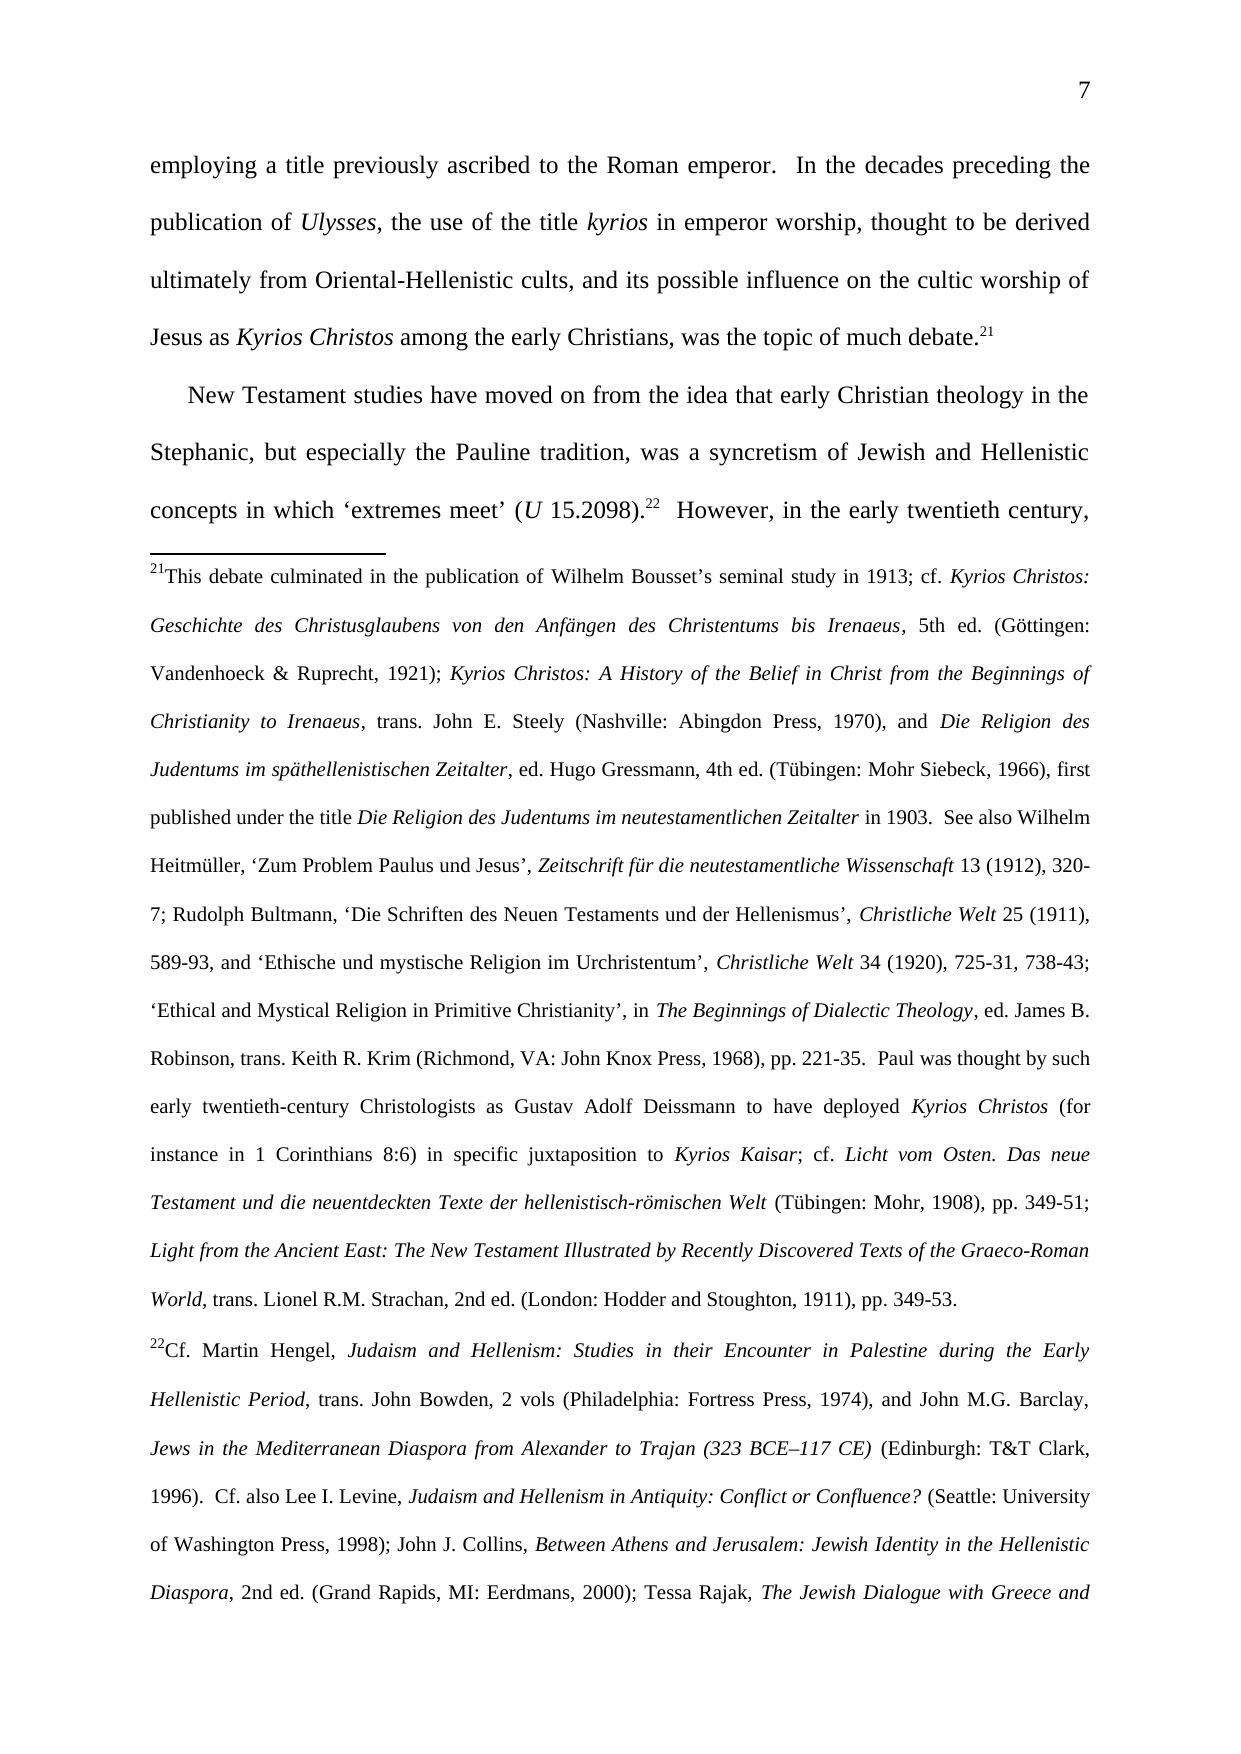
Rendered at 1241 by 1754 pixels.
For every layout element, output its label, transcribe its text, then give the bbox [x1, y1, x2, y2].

text New Testament studies have moved on from the idea that early Christian theology in the Stephanic, but especially the Pauline tradition, was a syncretism of Jewish and Hellenistic concepts in which ‘extremes meet’ (U 15.2098). However, in the early twentieth century, syncretism had a profound effect not only on those engaged in the study of Hellenistic Judaism with their ‘Clergymen’s discussions of the historicity of Jesus’ (U 9.48), but also those theosophists who ‘whom in a previous existence Egyptian priests initiated into the mysteries of karmic law’ (U 14.1168-9). Or, as the anonymous author of one of the ‘World’s Twelve Worst Books’ puts it: ‘Was Jesus a sun myth? (historic)’ (U 15.1579-80). In ‘Circe’, Lipoti Virag also questions the existence of the historical Jesus by equating him with ‘Judas Iacchia’ (U 15.2573): a type of Iacchus. Iacchus is the divine child associated with Demeter, and usually identified with the mystic Bacchus in the context of the Eleusinian Mysteries, ‘We could ate you, par Buccas, and imbabe through you’ (FW 378.2-3). The equation of Jesus and Iacchus may have been known to Joyce through the writings of the first, pseudonymous Cadet Roussel, Gérard de Nerval. However, it is also found in George Moore’s account of Æ’s discussion of the Elusinian Mysteries in Hail and Farewell, ‘“You need not be”, he said, “too disdainful of the essential worshippers of Iacchus-Iesus, better known in Dublin under the name of Christ”.’ Moreover, that ‘I.N.R.I.’ stood for Ingenio Numen Resplendet Iacchi (‘The divinity of Iacchus is resplendent with genius’) was almost as common in Hermetic circles as the mnemonic ‘Iron nails ran in’ (U 5.374) was in pious Catholic ones. Indeed, although Bloom is no theosophist, he aspires toward the ‘comparative study of religions’ (U 17.1589) in Bloomville, close to Dun Emer and the ‘folk and fishgods of Dundrum’ (U 1.366), allied to the eminently Victorian study of ‘folklore relative to various amatory and superstitious practices’ (U 17.1590), which again recalls the typical interpretation of the Grail quest as a Geschlechtsmysterium. [150, 380, 1090, 524]
text Gunkel was the principal exponent in Old Testament studies of the religionsgeschichtliche Schule (‘History of Religion School’), which emerged from the theology faculties of Göttingen, as well as those at Tübingen, Marburg, Heidelberg and Leipzig. However, there is also evidence throughout Ulysses of Joyce’s familiarity with the equally cultic approach to the New Testament adopted by the religionsgeschichtliche Schule, which ‘saw in early Christianity predominantly a syncretistic Hellenistic religion’, that was ‘strongly influenced by mystery religions and a pre-Christian Gnosis’. In addition to Stephen’s Old Testament musings, we may note MacHugh’s reference to Lord Shaftesbury’s famous motto, ἔρχου κύριε Ἰησοῦ (‘Even so, come, Lord Jesus’), which he erroneously attributes to ‘Lord Salisbury’ (U 7.511), ironically alluding to it in its Latin form. As a ‘bombastic philhellene’, what MacHugh seems to forget is the culture that produced the Christological title ‘Kyrios! Shining Word!’ (U 7.562) is not Greek in the Homeric or Classical Attic sense: it is Hebraic rather than Hellenic. Here Joyce reminds us that Greek is not the exclusive preserve of ‘the empire of the spirit’ which ‘went under with the Athenian fleets at Aegospotami’ (U 7.566-8). Rather, it is the mother tongue of Paul the Apostle and that ‘first martyr who is very powerful with God’ (P 159), notable for the ‘Woman’s reason’, as one eminent nineteenth-century gramarian put it, of its syntax. Lynch’s cap reminds us that in Hellenistic or ‘Jew Greek’, as Koine was known in the nineteenth century, ‘It is because it is.’ Just as ‘Jewgreek is greekjew’ in the chiastic structure of Pauline rhetoric, Stephen Protomartyr embraces an idea central to both the Jewish tradition of heroism and Oriental-Hellenistic cults, ‘Death is the highest form of life’ (U 15.2097-8). When he is stoned, he commends his spirit to κύριε Ἰησοῦ (Acts 7:59) or ‘Lord Jesus’ (U 7.555), employing a title previously ascribed to the Roman emperor. In the decades preceding the publication of Ulysses, the use of the title kyrios in emperor worship, thought to be derived ultimately from Oriental-Hellenistic cults, and its possible influence on the cultic worship of Jesus as Kyrios Christos among the early Christians, was the topic of much debate. [150, 150, 1090, 351]
